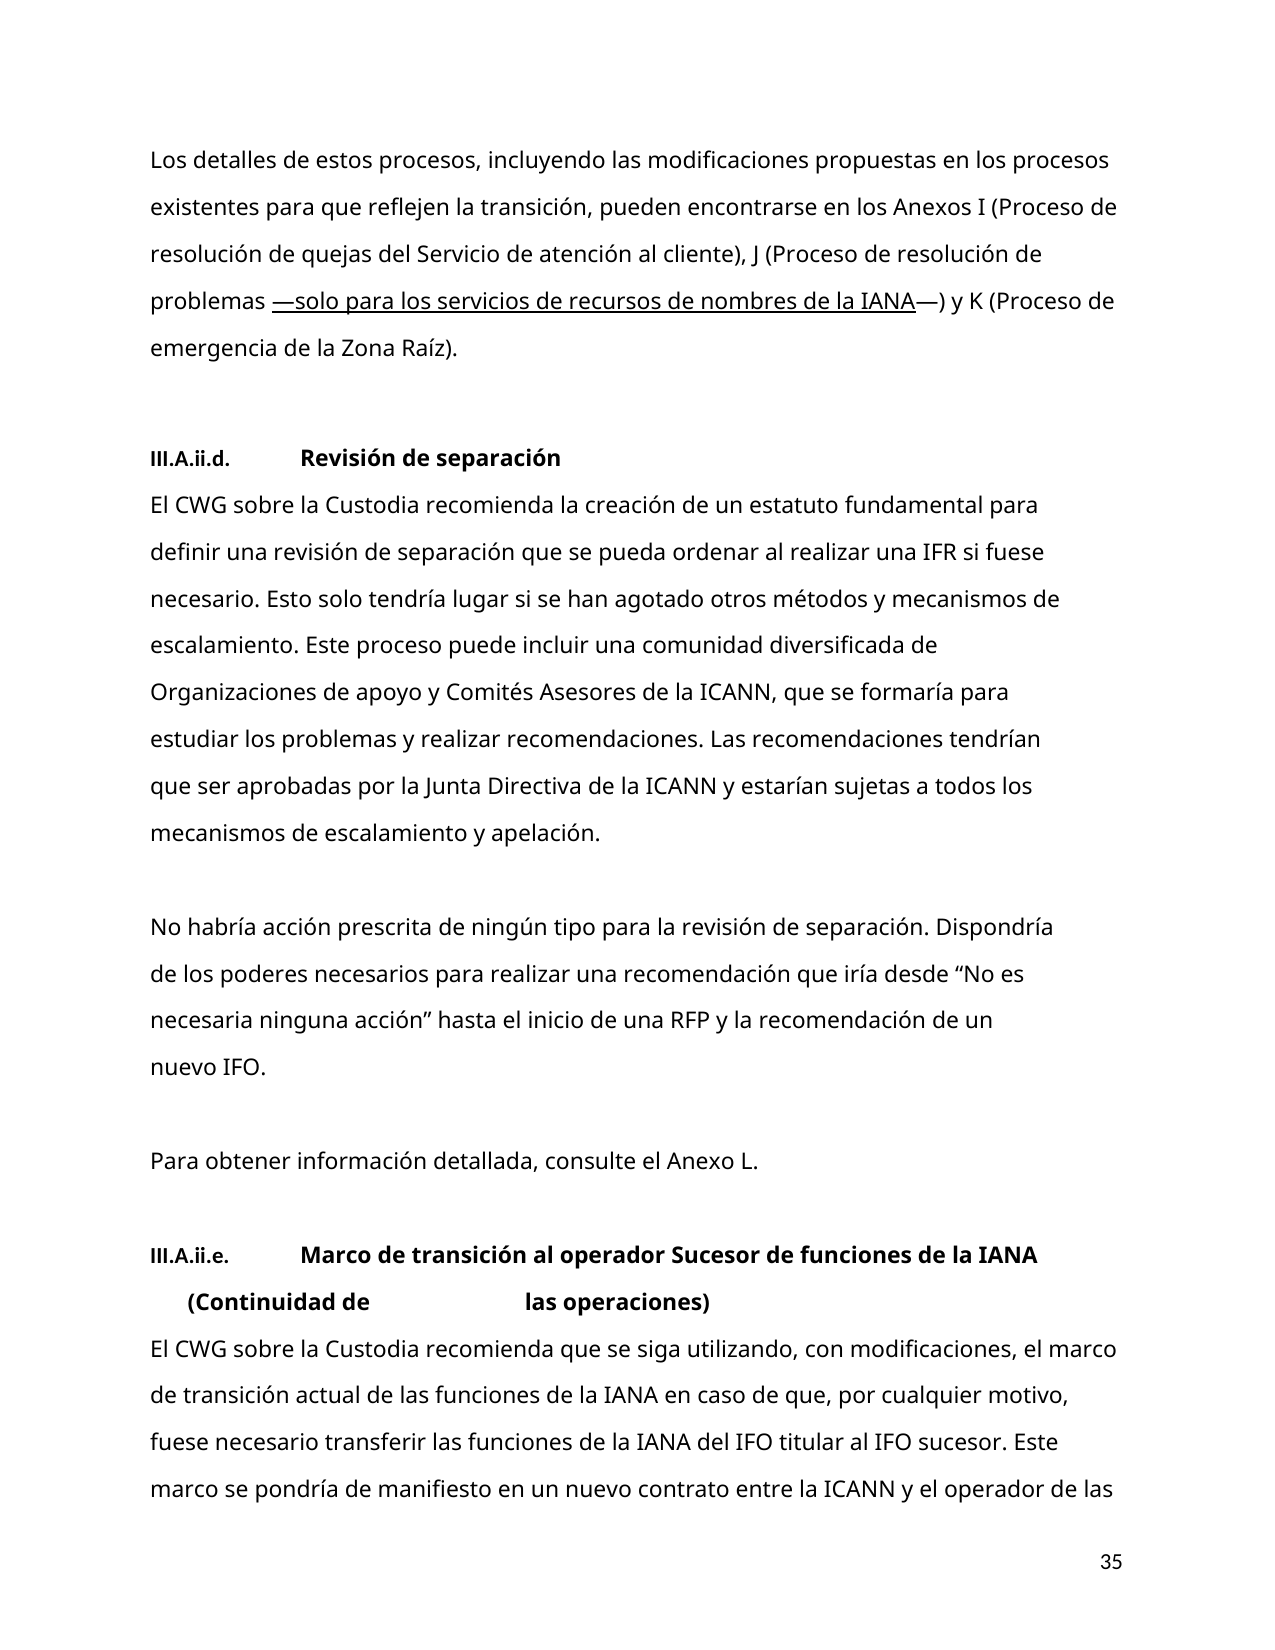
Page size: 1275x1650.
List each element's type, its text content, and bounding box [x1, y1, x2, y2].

subtitle Marco de transición al operador Sucesor de funciones de la IANA (Continuidad de las operaciones) [150, 1239, 1123, 1317]
text No habría acción prescrita de ningún tipo para la revisión de separación. Dispondría de los poderes necesarios para realizar una recomendación que iría desde “No es necesaria ninguna acción” hasta el inicio de una RFP y la recomendación de un nuevo IFO. [150, 911, 1062, 1083]
list Los detalles de estos procesos, incluyendo las modificaciones propuestas en los procesos existentes para que reflejen la transición, pueden encontrarse en los Anexos I (Proceso de resolución de quejas del Servicio de atención al cliente), J (Proceso de resolución de problemas —solo para los servicios de recursos de nombres de la IANA—) y K (Proceso de emergencia de la Zona Raíz). [150, 144, 1123, 363]
text Para obtener información detallada, consulte el Anexo L. [150, 1145, 1062, 1176]
subtitle Revisión de separación [150, 442, 1123, 473]
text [150, 1333, 1123, 1504]
text El CWG sobre la Custodia recomienda la creación de un estatuto fundamental para definir una revisión de separación que se pueda ordenar al realizar una IFR si fuese necesario. Esto solo tendría lugar si se han agotado otros métodos y mecanismos de escalamiento. Este proceso puede incluir una comunidad diversificada de Organizaciones de apoyo y Comités Asesores de la ICANN, que se formaría para estudiar los problemas y realizar recomendaciones. Las recomendaciones tendrían que ser aprobadas por la Junta Directiva de la ICANN y estarían sujetas a todos los mecanismos de escalamiento y apelación. [150, 489, 1062, 848]
